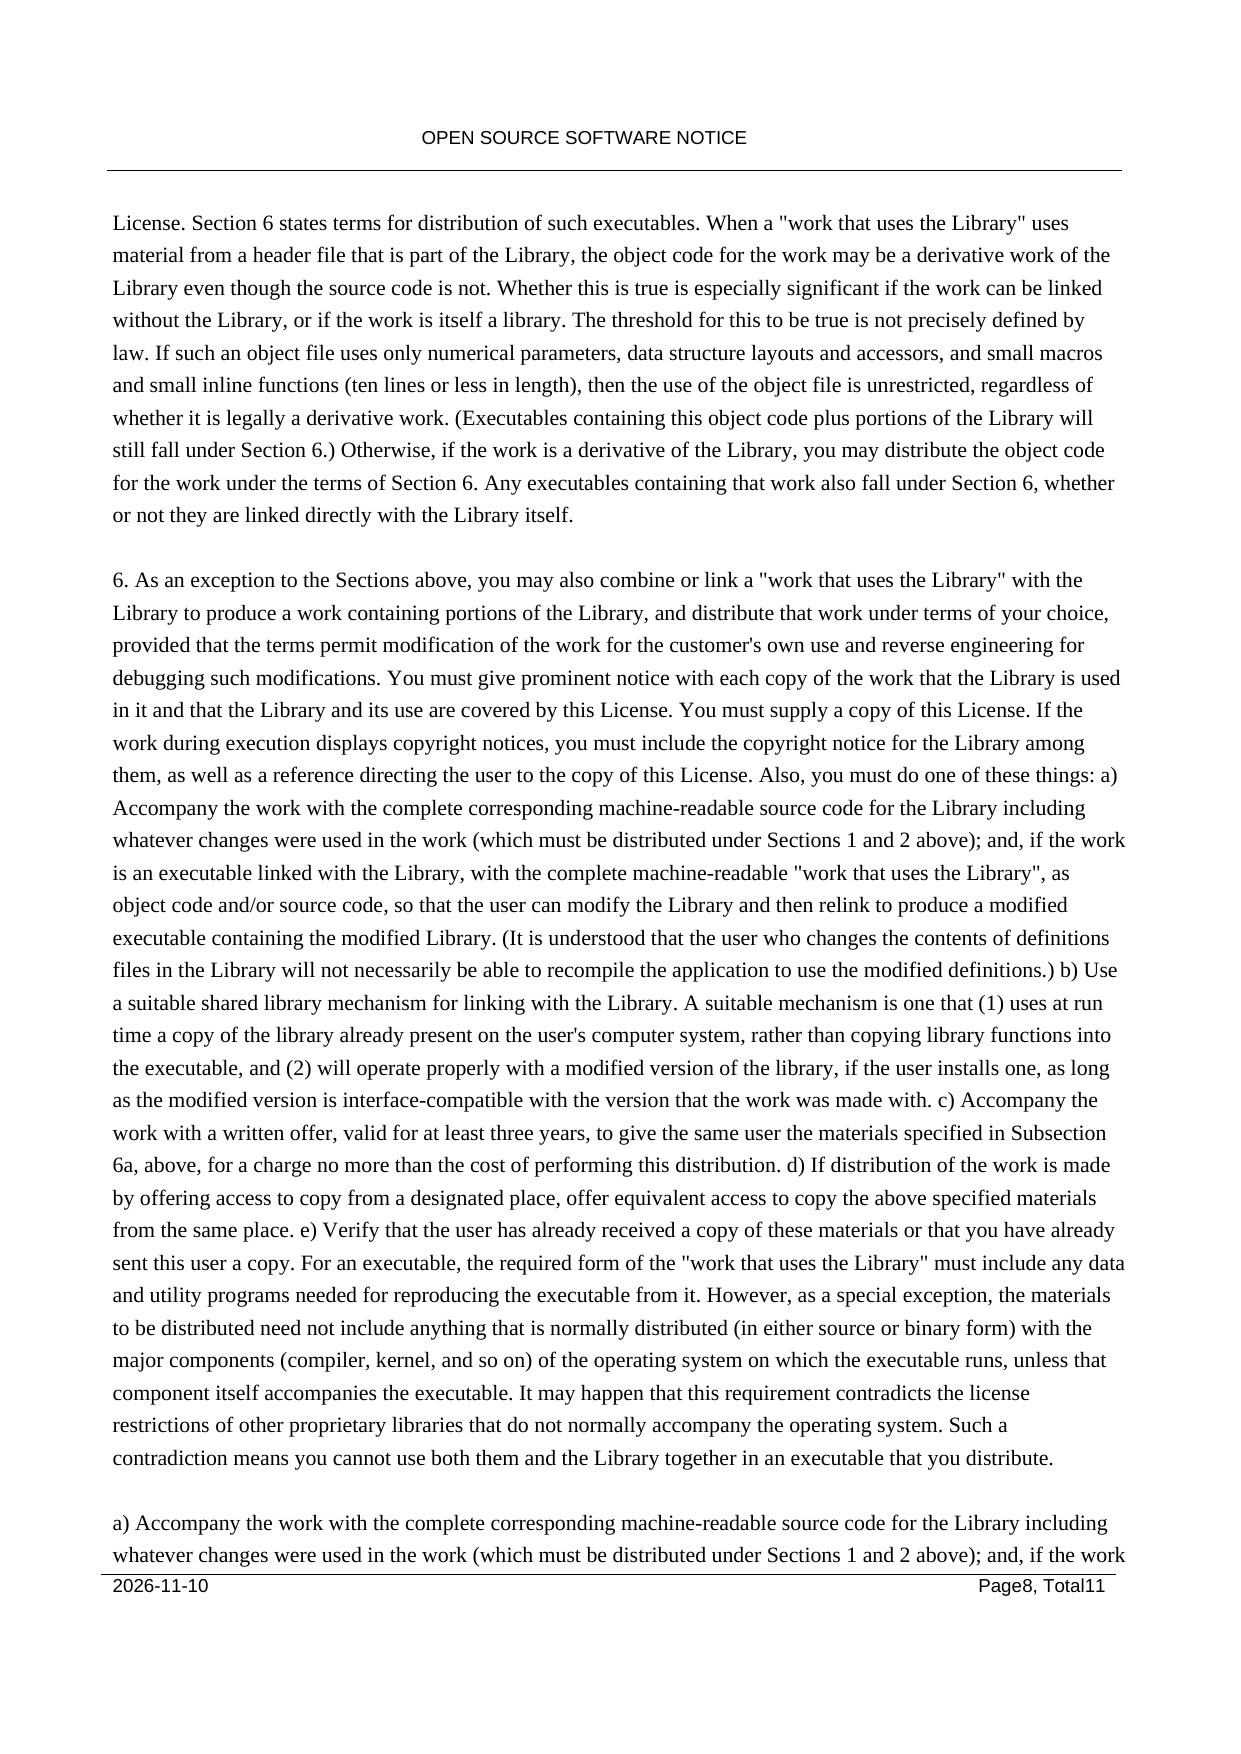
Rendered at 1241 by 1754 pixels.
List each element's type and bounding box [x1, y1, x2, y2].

text [112, 206, 1128, 1571]
